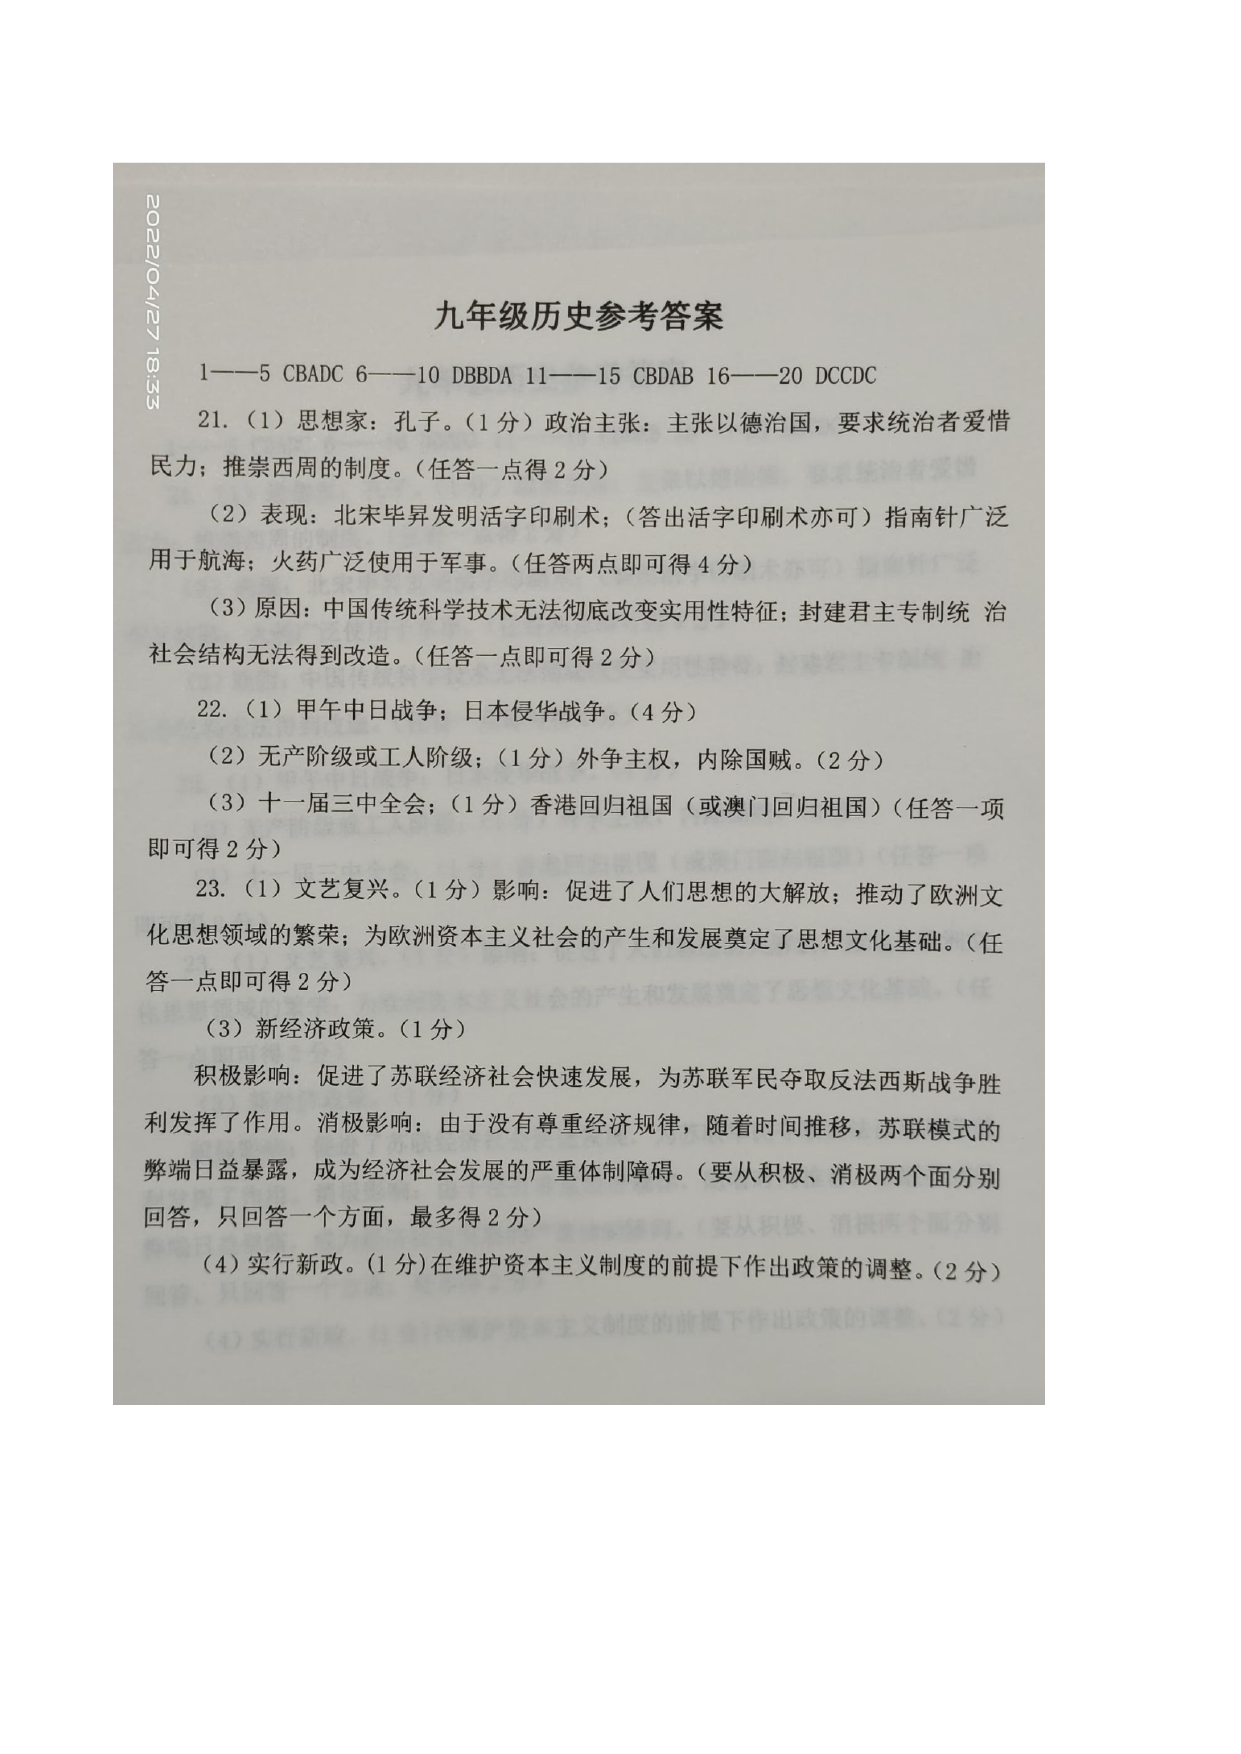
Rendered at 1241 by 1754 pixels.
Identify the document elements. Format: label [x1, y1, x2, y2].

picture [114, 164, 1045, 1404]
